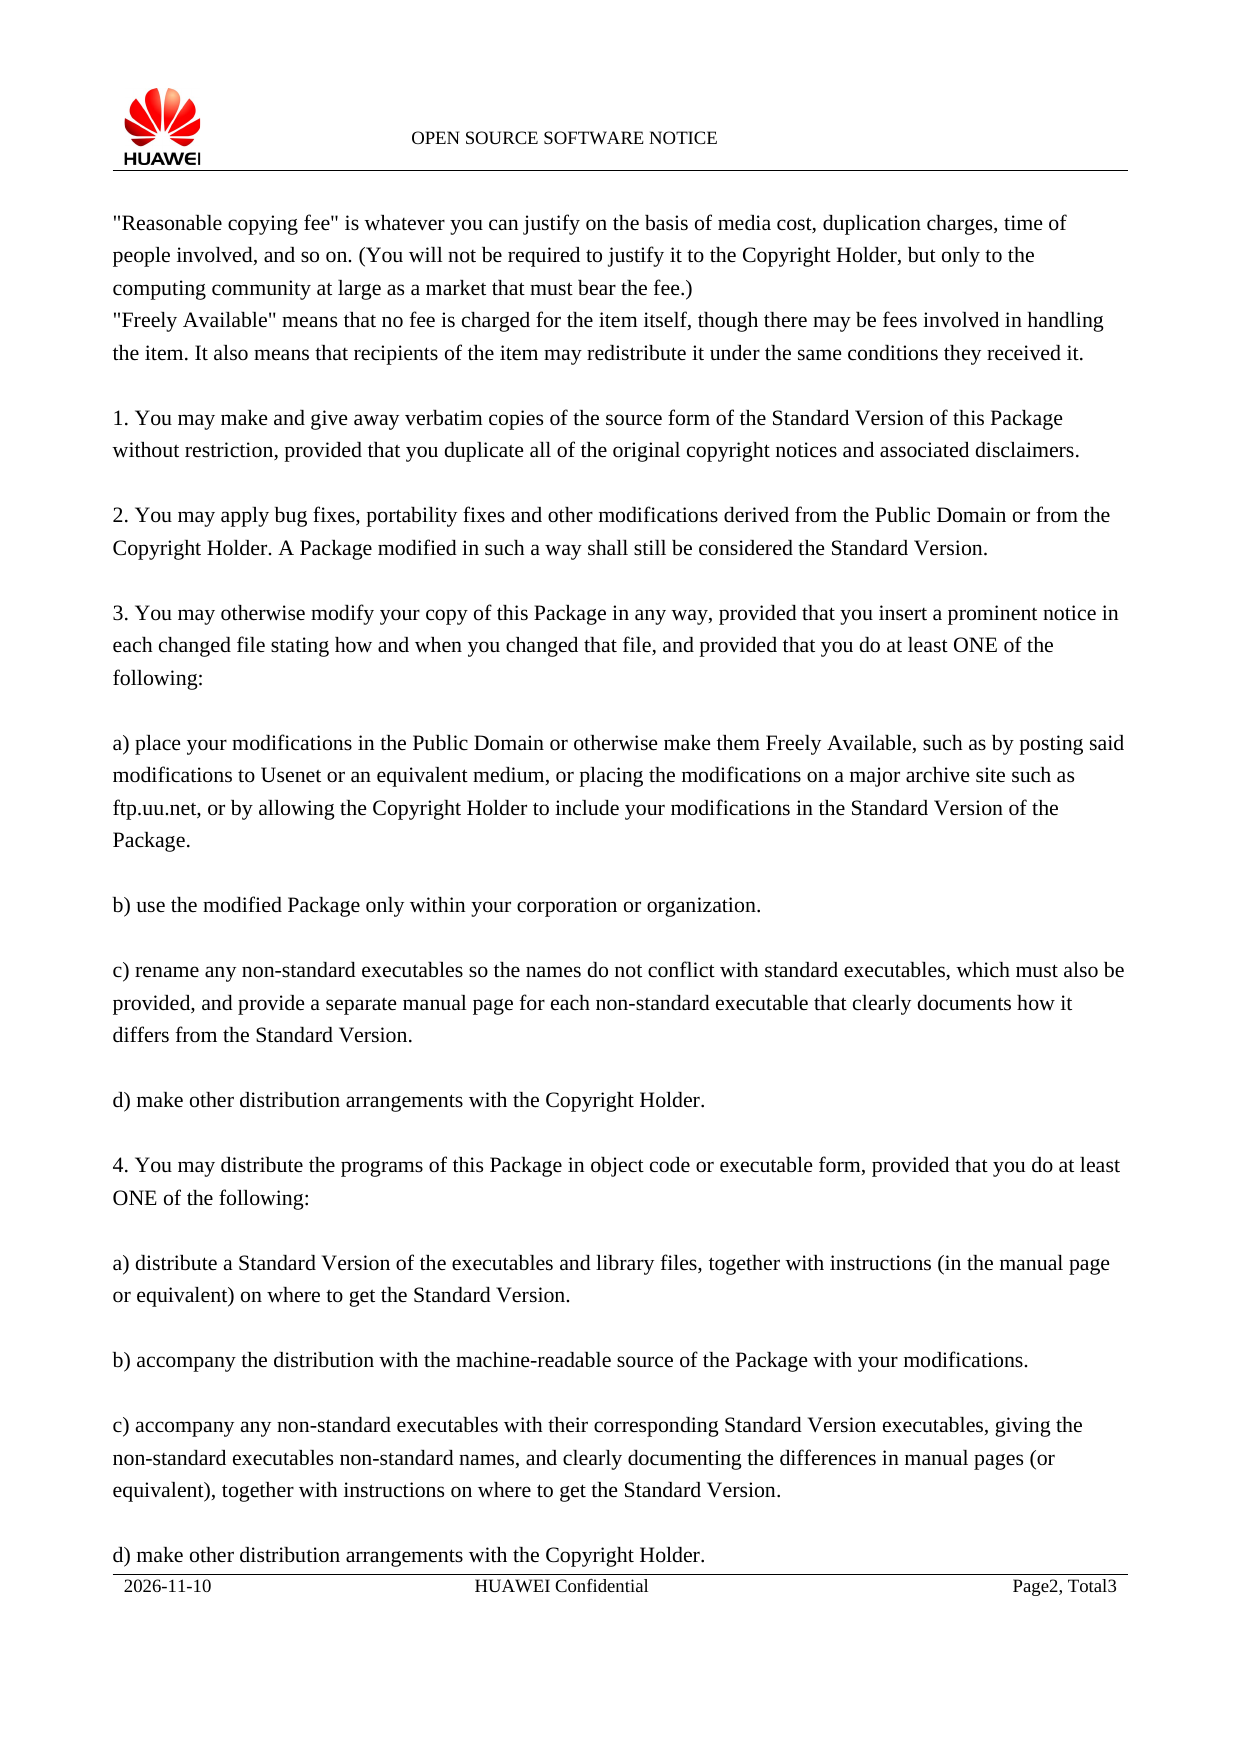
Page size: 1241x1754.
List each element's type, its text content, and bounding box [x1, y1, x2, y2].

picture [124, 88, 201, 165]
